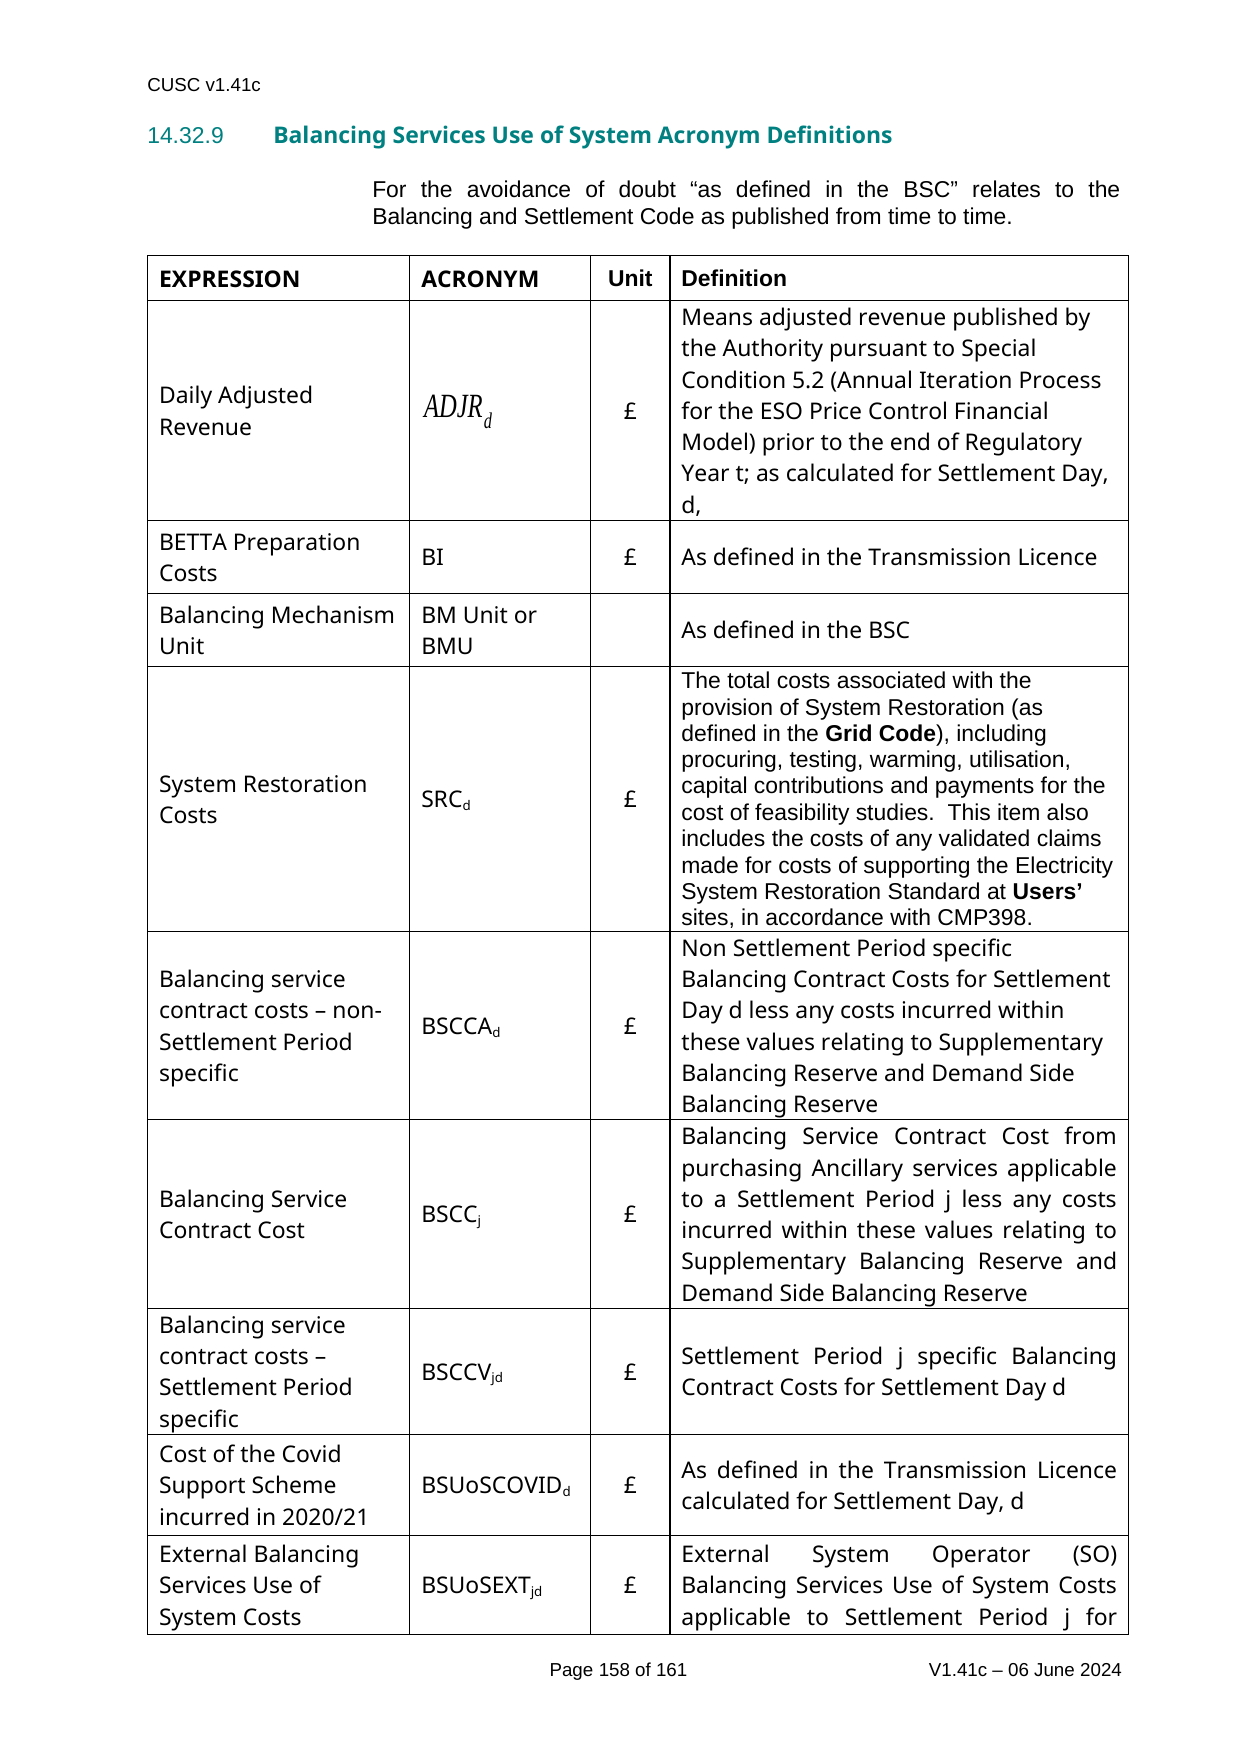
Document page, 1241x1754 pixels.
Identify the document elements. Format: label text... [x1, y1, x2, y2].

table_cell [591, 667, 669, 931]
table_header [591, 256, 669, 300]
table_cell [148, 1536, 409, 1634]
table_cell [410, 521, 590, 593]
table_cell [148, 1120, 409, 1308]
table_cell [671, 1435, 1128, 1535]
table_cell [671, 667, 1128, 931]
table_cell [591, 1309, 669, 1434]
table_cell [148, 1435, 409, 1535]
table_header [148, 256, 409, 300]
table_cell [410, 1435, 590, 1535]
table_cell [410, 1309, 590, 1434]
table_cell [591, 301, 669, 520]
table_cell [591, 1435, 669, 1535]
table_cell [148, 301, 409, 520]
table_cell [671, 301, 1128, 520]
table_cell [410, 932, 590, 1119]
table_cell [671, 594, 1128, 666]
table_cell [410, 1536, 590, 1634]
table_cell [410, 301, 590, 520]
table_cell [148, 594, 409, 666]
subtitle Balancing Services Use of System Acronym Definitions [147, 119, 1121, 150]
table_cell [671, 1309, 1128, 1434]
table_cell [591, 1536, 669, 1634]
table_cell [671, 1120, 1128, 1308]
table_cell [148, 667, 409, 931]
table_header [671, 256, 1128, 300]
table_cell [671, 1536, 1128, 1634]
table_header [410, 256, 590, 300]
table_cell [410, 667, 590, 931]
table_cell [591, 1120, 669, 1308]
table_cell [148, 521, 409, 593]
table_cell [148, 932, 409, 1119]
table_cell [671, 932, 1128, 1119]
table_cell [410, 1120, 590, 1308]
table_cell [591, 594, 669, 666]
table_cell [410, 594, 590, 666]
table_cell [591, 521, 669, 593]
text For the avoidance of doubt “as defined in the BSC” relates to the Balancing and Settlement Code as published from time to time. [372, 176, 1121, 229]
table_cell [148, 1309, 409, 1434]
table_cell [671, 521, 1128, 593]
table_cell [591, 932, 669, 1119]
